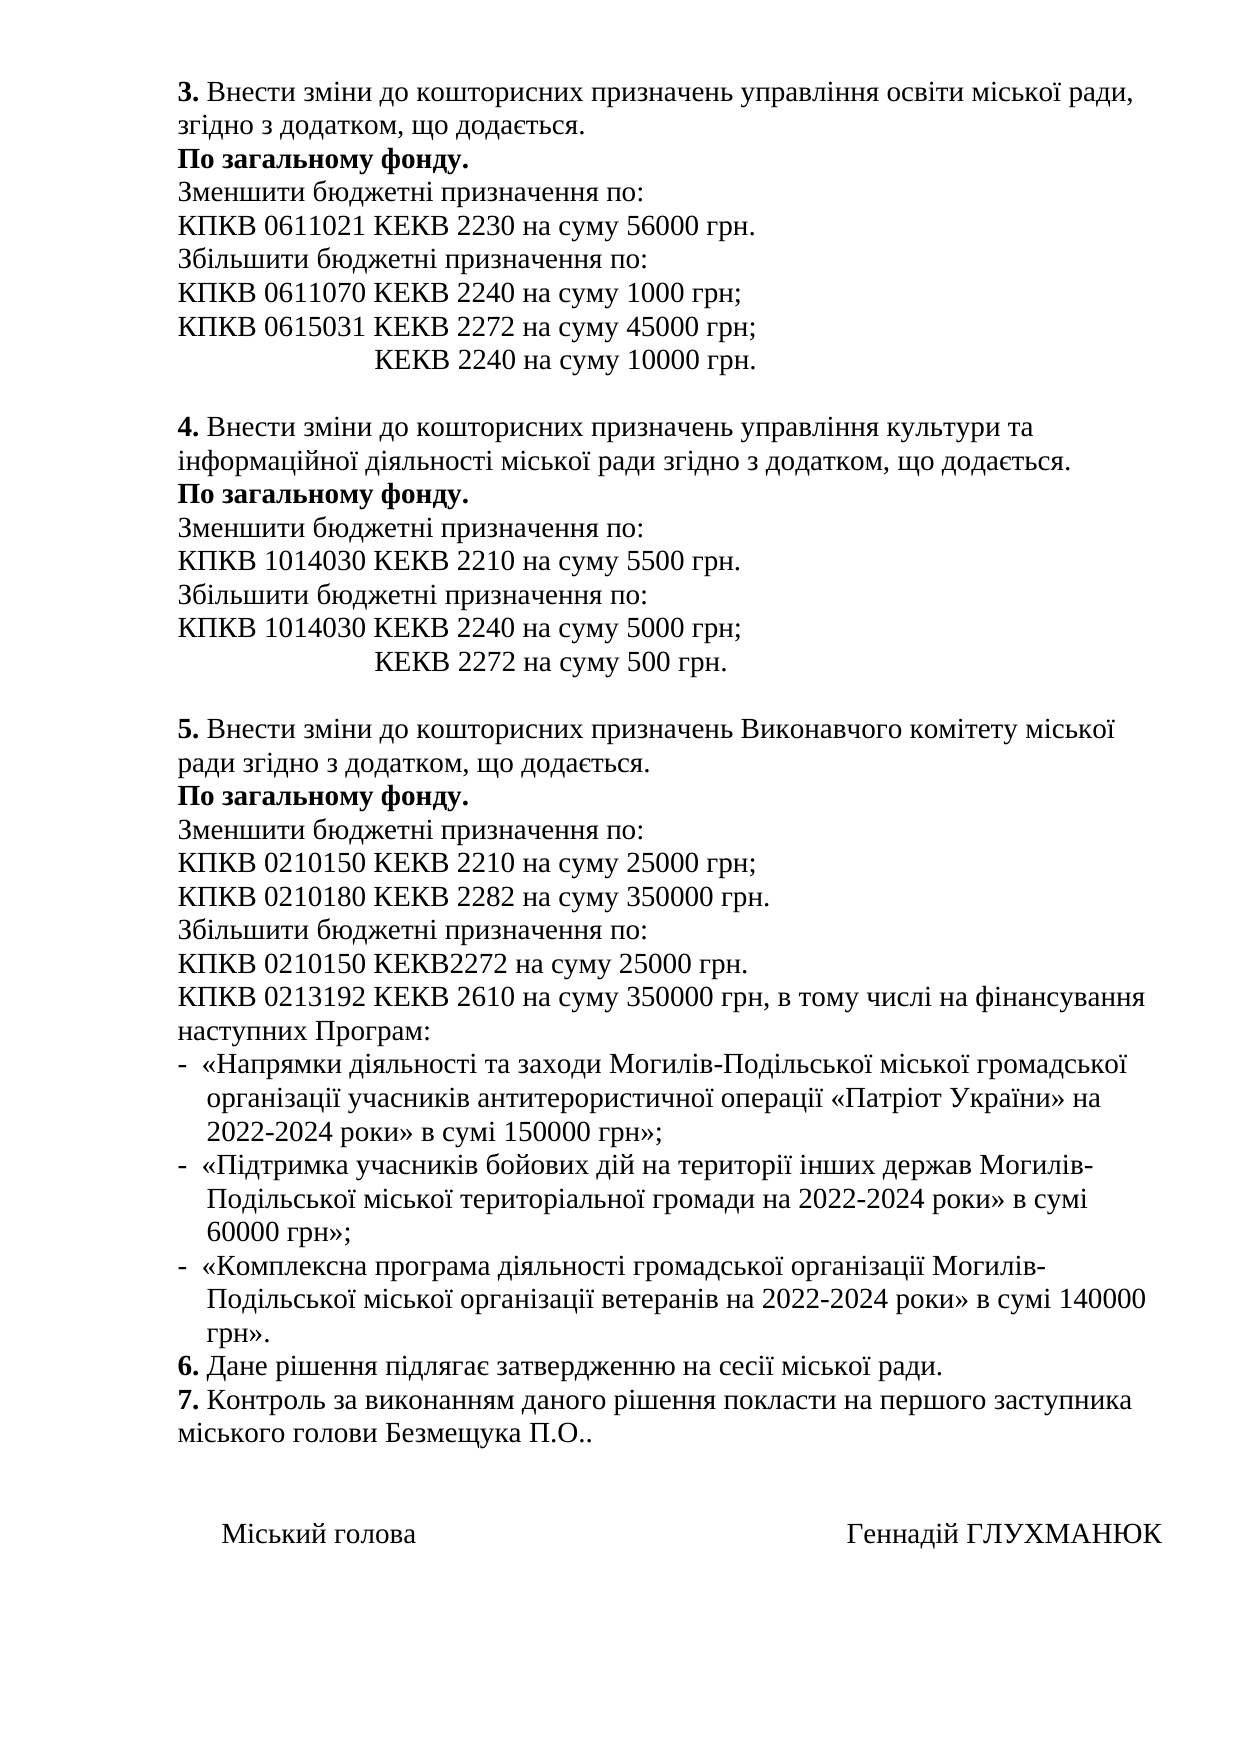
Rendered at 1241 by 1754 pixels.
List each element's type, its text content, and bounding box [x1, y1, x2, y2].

text організації учасників антитерористичної операції «Патріот України» на [177, 1080, 1167, 1114]
text 2022-2024 роки» в сумі 150000 грн»; [177, 1114, 1167, 1147]
text КЕКВ 2272 на суму 500 грн. [177, 644, 1167, 678]
text КПКВ 0615031 КЕКВ 2272 на суму 45000 грн; [177, 309, 1167, 342]
text КПКВ 1014030 КЕКВ 2210 на суму 5500 грн. [177, 543, 1167, 577]
text КЕКВ 2240 на суму 10000 грн. [177, 342, 1167, 376]
text Зменшити бюджетні призначення по: [177, 174, 1167, 208]
text Зменшити бюджетні призначення по: [177, 510, 1167, 543]
text Збільшити бюджетні призначення по: [177, 912, 1167, 946]
text КПКВ 0210180 КЕКВ 2282 на суму 350000 грн. [177, 879, 1167, 912]
text грн». [177, 1315, 1167, 1348]
text 6. Дане рішення підлягає затвердженню на сесії міської ради. [177, 1348, 1167, 1382]
text КПКВ 1014030 КЕКВ 2240 на суму 5000 грн; [177, 611, 1167, 644]
text По загальному фонду. [177, 476, 1167, 510]
text Збільшити бюджетні призначення по: [177, 242, 1167, 275]
text Подільської міської територіальної громади на 2022-2024 роки» в сумі [177, 1181, 1167, 1214]
text КПКВ 0611021 КЕКВ 2230 на суму 56000 грн. [177, 208, 1167, 242]
text Зменшити бюджетні призначення по: [177, 812, 1167, 845]
text Подільської міської організації ветеранів на 2022-2024 роки» в сумі 140000 [177, 1281, 1167, 1315]
text - «Комплексна програма діяльності громадської організації Могилів- [177, 1248, 1167, 1281]
text Збільшити бюджетні призначення по: [177, 577, 1167, 611]
text КПКВ 0210150 КЕКВ2272 на суму 25000 грн. [177, 946, 1167, 979]
text Міський голова Геннадій ГЛУХМАНЮК [177, 1516, 1167, 1550]
text КПКВ 0210150 КЕКВ 2210 на суму 25000 грн; [177, 845, 1167, 879]
text 3. Внести зміни до кошторисних призначень управління освіти міської ради, згідно з додатком, що додається. [177, 74, 1167, 141]
text По загальному фонду. [177, 141, 1167, 174]
text - «Напрямки діяльності та заходи Могилів-Подільської міської громадської [177, 1047, 1167, 1080]
text - «Підтримка учасників бойових дій на території інших держав Могилів- [177, 1147, 1167, 1181]
text По загальному фонду. [177, 778, 1167, 812]
text КПКВ 0611070 КЕКВ 2240 на суму 1000 грн; [177, 275, 1167, 309]
text 7. Контроль за виконанням даного рішення покласти на першого заступника міського голови Безмещука П.О.. [177, 1382, 1167, 1449]
text 4. Внести зміни до кошторисних призначень управління культури та інформаційної діяльності міської ради згідно з додатком, що додається. [177, 409, 1167, 476]
text 5. Внести зміни до кошторисних призначень Виконавчого комітету міської ради згідно з додатком, що додається. [177, 711, 1167, 778]
text КПКВ 0213192 КЕКВ 2610 на суму 350000 грн, в тому числі на фінансування наступних Програм: [177, 979, 1167, 1047]
text 60000 грн»; [177, 1214, 1167, 1248]
